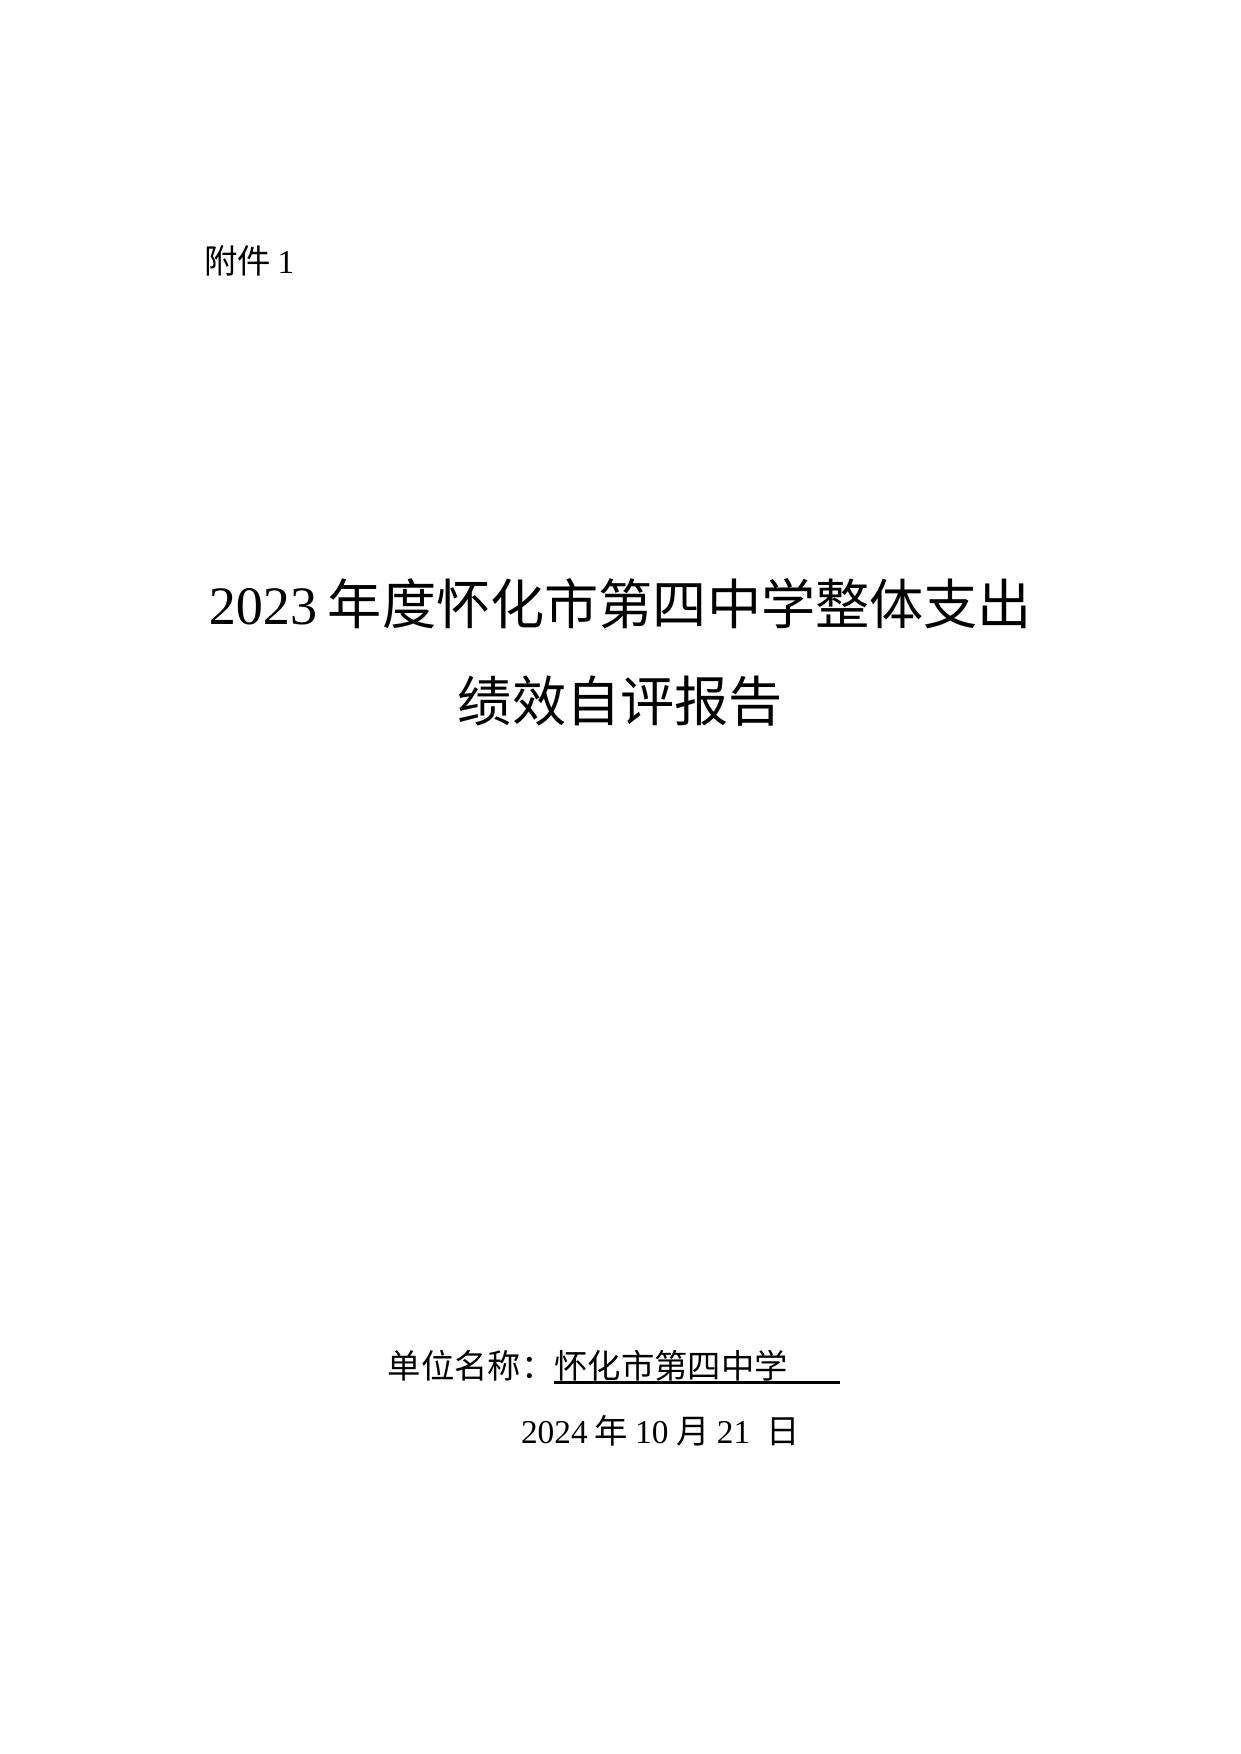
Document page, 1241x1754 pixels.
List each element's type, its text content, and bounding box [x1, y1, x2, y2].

text 2024年 10 月21 日 [187, 1397, 1053, 1462]
text 2023年度怀化市第四中学整体支出 [187, 552, 1053, 649]
text 绩效自评报告 [187, 649, 1053, 747]
text 附件1 [187, 227, 1053, 292]
text 单位名称：怀化市第四中学 [187, 1332, 1053, 1397]
